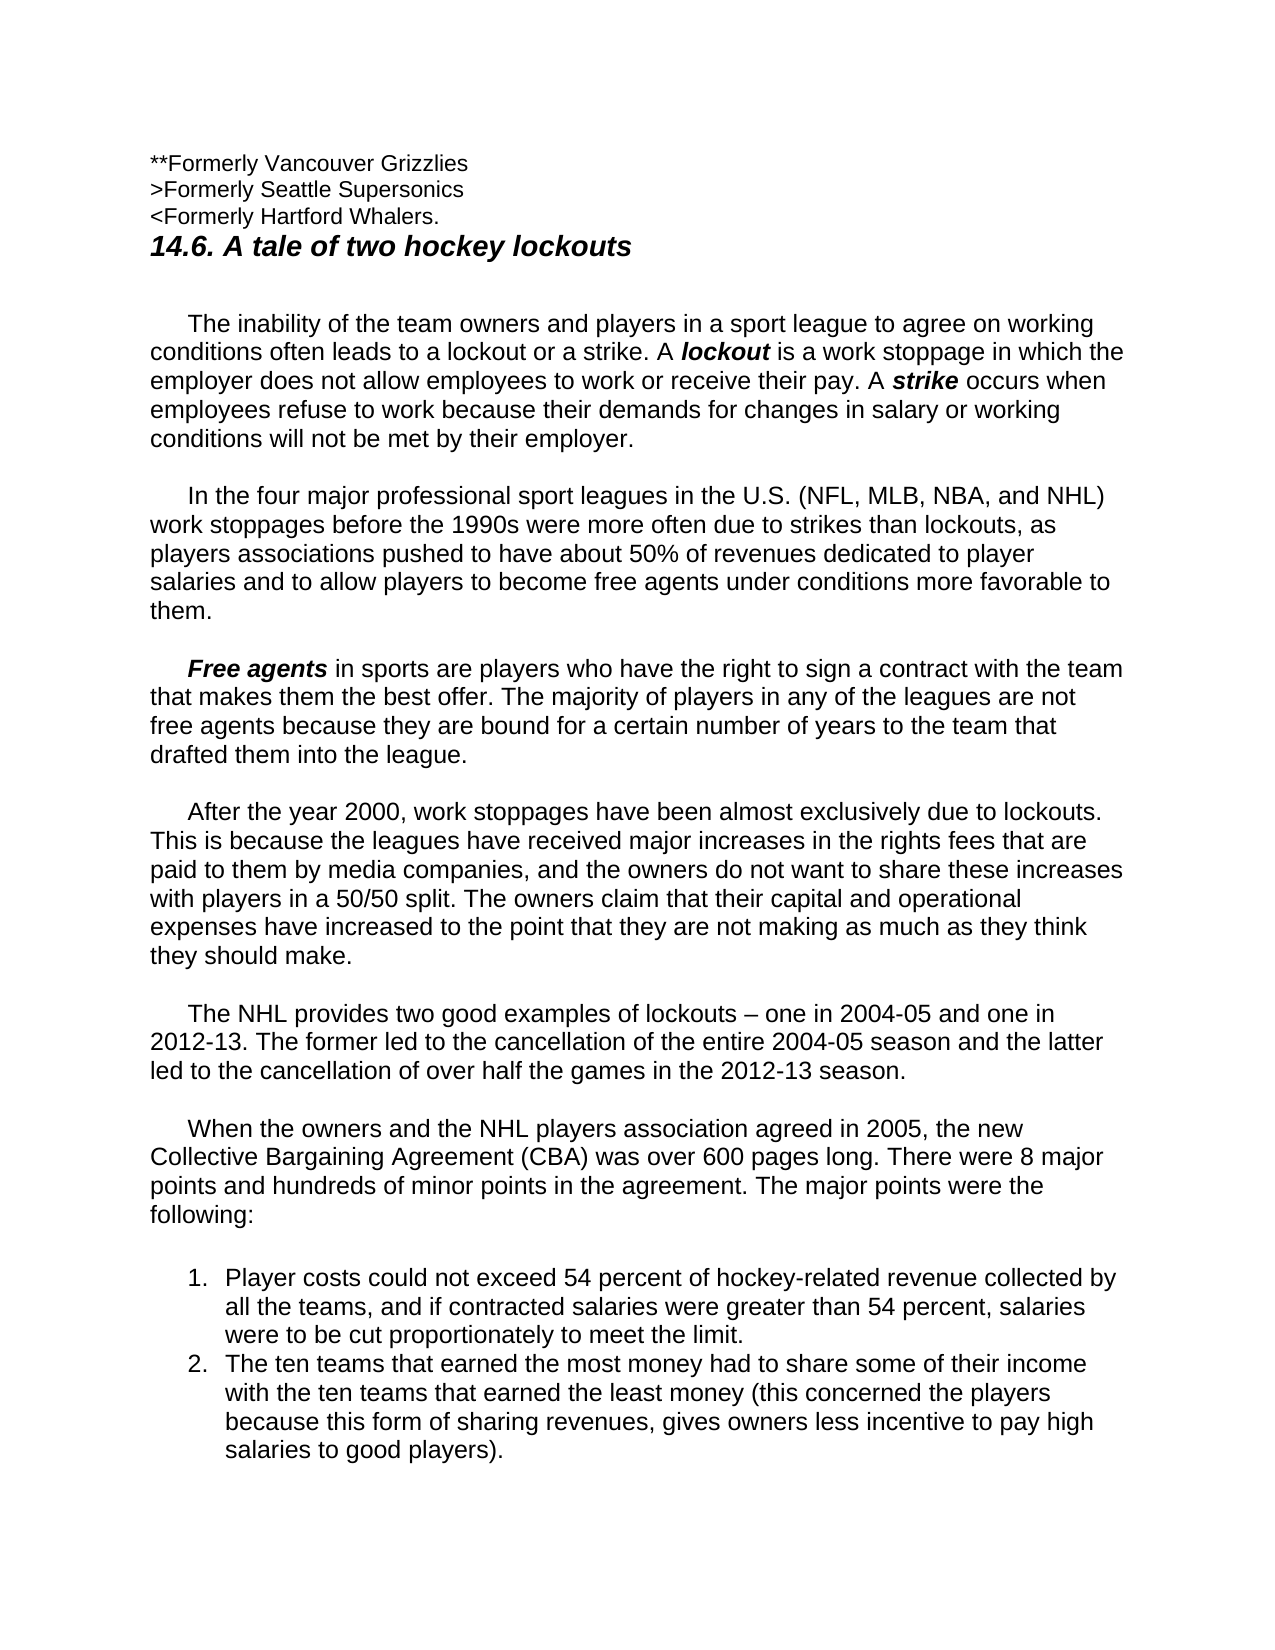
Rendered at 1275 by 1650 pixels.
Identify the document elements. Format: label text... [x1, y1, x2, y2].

list Player costs could not exceed 54 percent of hockey-related revenue collected by all the teams, and if contracted salaries were greater than 54 percent, salaries were to be cut proportionately to meet the limit. [187, 1263, 1125, 1349]
text When the owners and the NHL players association agreed in 2005, the new Collective Bargaining Agreement (CBA) was over 600 pages long. There were 8 major points and hundreds of minor points in the agreement. The major points were the following: [150, 1114, 1125, 1229]
subtitle 14.6. A tale of two hockey lockouts [150, 229, 1125, 263]
text After the year 2000, work stoppages have been almost exclusively due to lockouts. This is because the leagues have received major increases in the rights fees that are paid to them by media companies, and the owners do not want to share these increases with players in a 50/50 split. The owners claim that their capital and operational expenses have increased to the point that they are not making as much as they think they should make. [150, 797, 1125, 970]
text In the four major professional sport leagues in the U.S. (NFL, MLB, NBA, and NHL) work stoppages before the 1990s were more often due to strikes than lockouts, as players associations pushed to have about 50% of revenues dedicated to player salaries and to allow players to become free agents under conditions more favorable to them. [150, 481, 1125, 625]
text <Formerly Hartford Whalers. [150, 203, 1125, 229]
text **Formerly Vancouver Grizzlies [150, 150, 1125, 176]
list The ten teams that earned the most money had to share some of their income with the ten teams that earned the least money (this concerned the players because this form of sharing revenues, gives owners less incentive to pay high salaries to good players). [187, 1349, 1125, 1464]
text Free agents in sports are players who have the right to sign a contract with the team that makes them the best offer. The majority of players in any of the leagues are not free agents because they are bound for a certain number of years to the team that drafted them into the league. [150, 654, 1125, 769]
text The NHL provides two good examples of lockouts – one in 2004-05 and one in 2012-13. The former led to the cancellation of the entire 2004-05 season and the latter led to the cancellation of over half the games in the 2012-13 season. [150, 999, 1125, 1085]
text >Formerly Seattle Supersonics [150, 176, 1125, 203]
text The inability of the team owners and players in a sport league to agree on working conditions often leads to a lockout or a strike. A lockout is a work stoppage in which the employer does not allow employees to work or receive their pay. A strike occurs when employees refuse to work because their demands for changes in salary or working conditions will not be met by their employer. [150, 309, 1125, 452]
